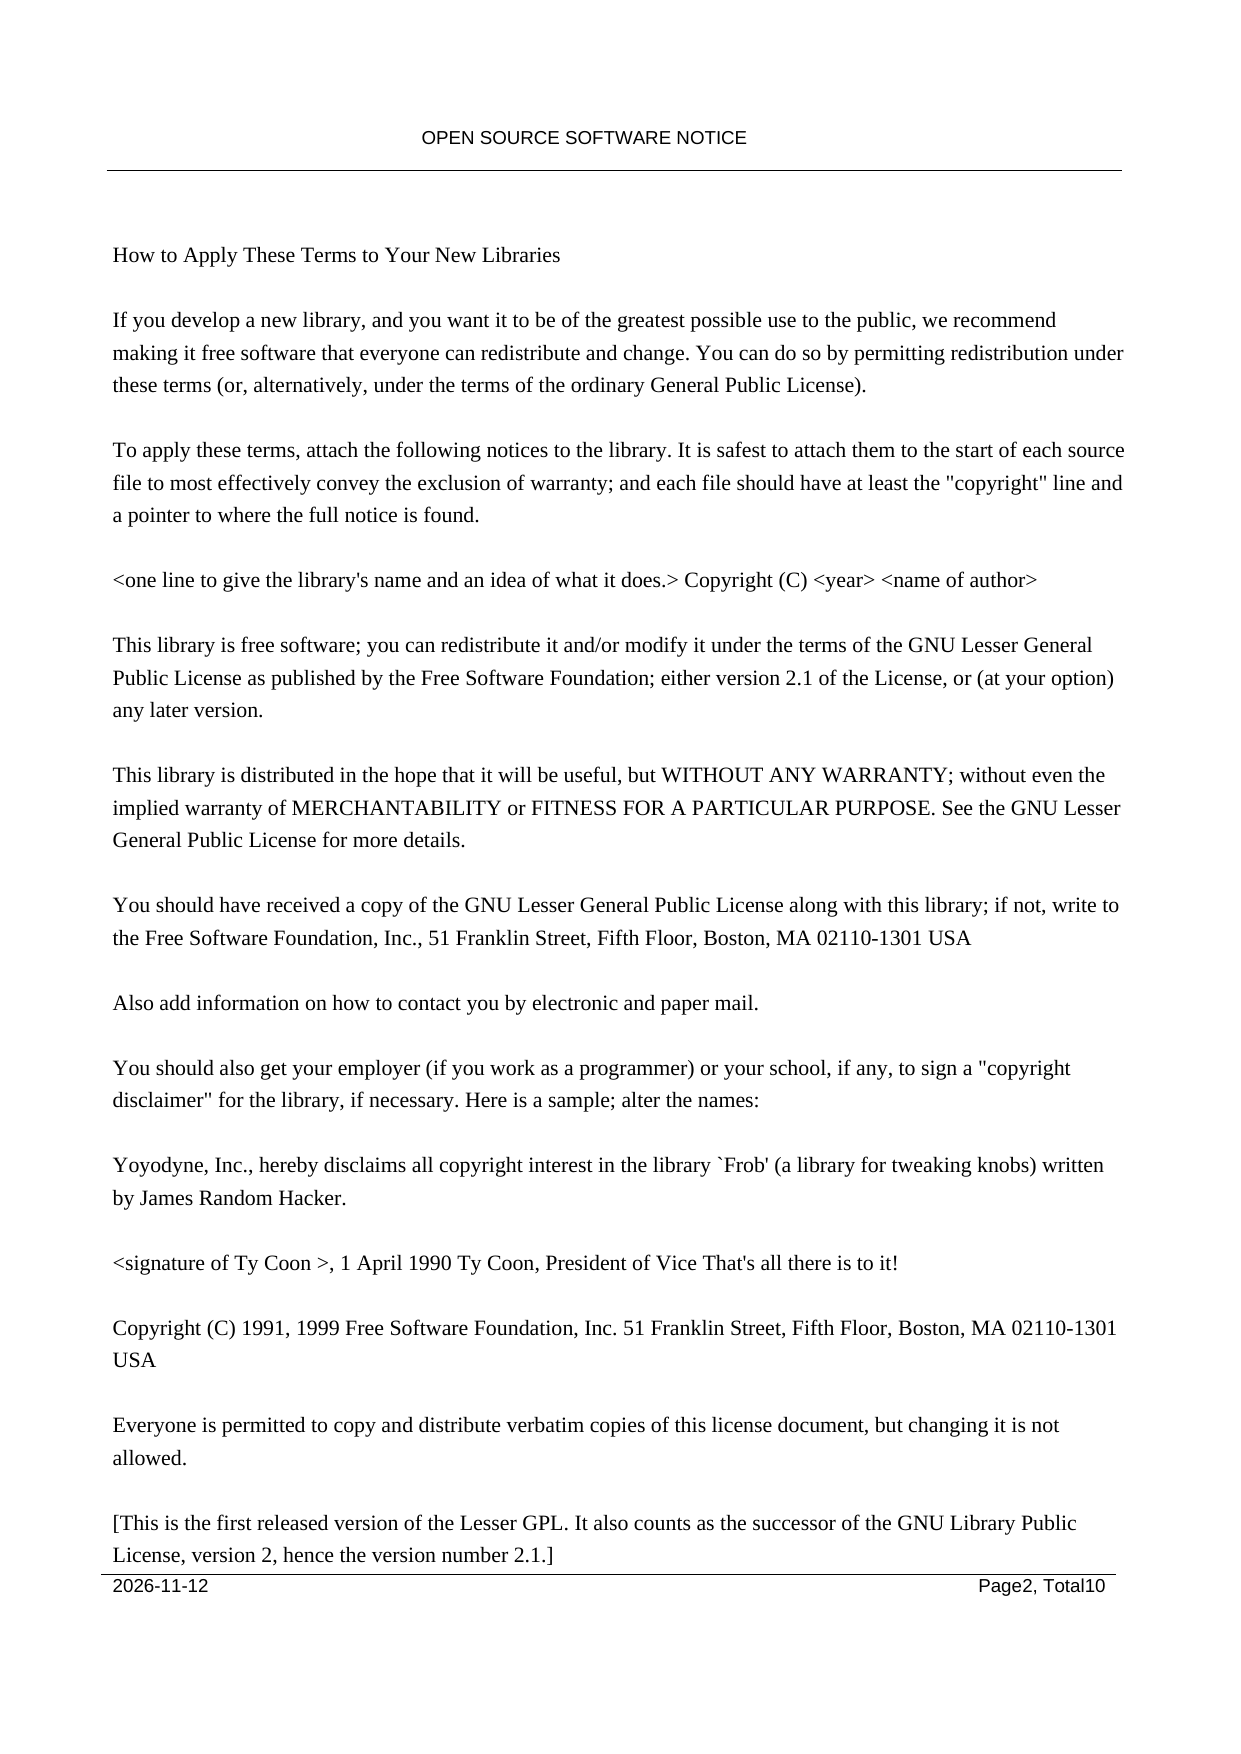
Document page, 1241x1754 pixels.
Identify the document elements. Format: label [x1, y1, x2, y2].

text [112, 206, 1128, 1571]
